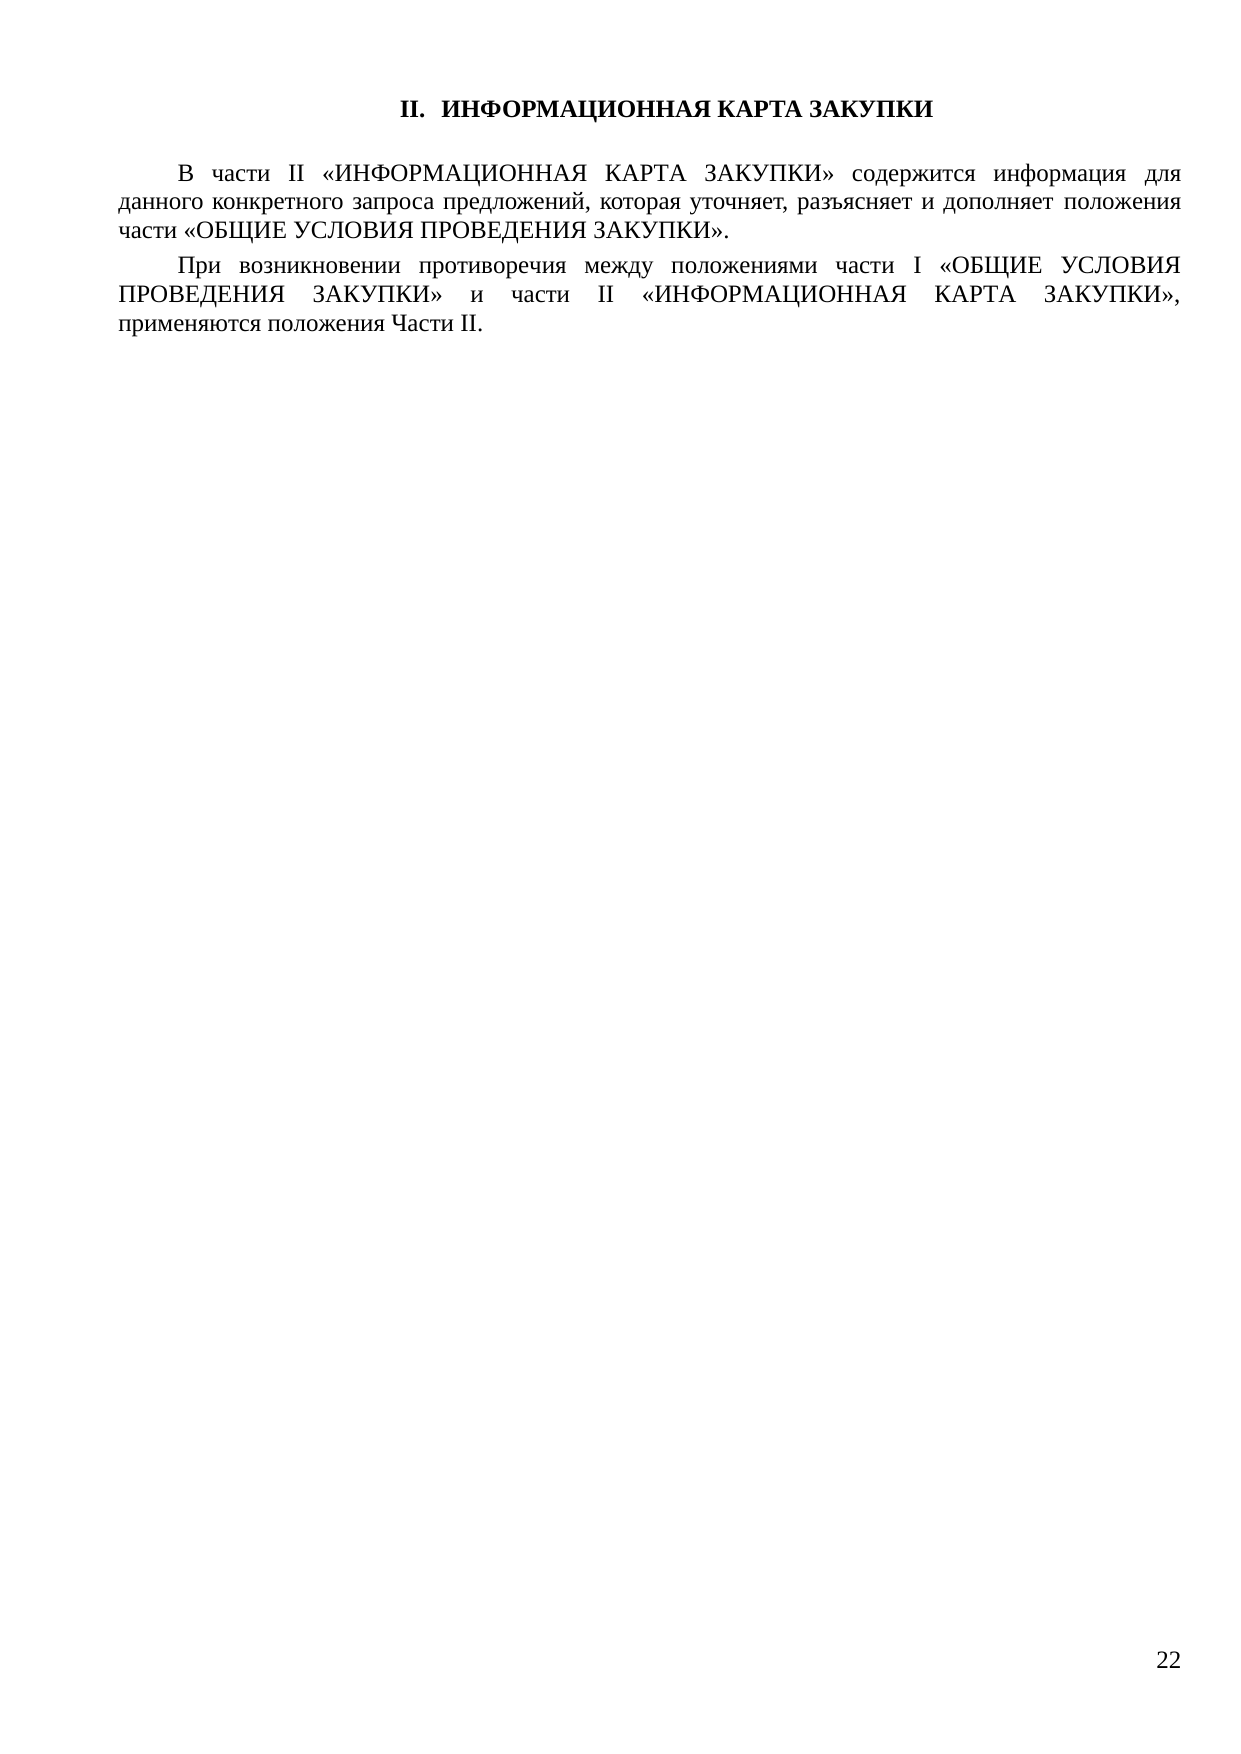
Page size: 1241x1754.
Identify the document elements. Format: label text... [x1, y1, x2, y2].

subtitle ИНФОРМАЦИОННАЯ КАРТА ЗАКУПКИ [118, 94, 1181, 123]
text В части II «ИНФОРМАЦИОННАЯ КАРТА ЗАКУПКИ» содержится информация для данного конкретного запроса предложений, которая уточняет, разъясняет и дополняет положения части «ОБЩИЕ УСЛОВИЯ ПРОВЕДЕНИЯ ЗАКУПКИ». [118, 158, 1181, 244]
text При возникновении противоречия между положениями части I «ОБЩИЕ УСЛОВИЯ ПРОВЕДЕНИЯ ЗАКУПКИ» и части II «ИНФОРМАЦИОННАЯ КАРТА ЗАКУПКИ», применяются положения Части II. [118, 250, 1181, 336]
